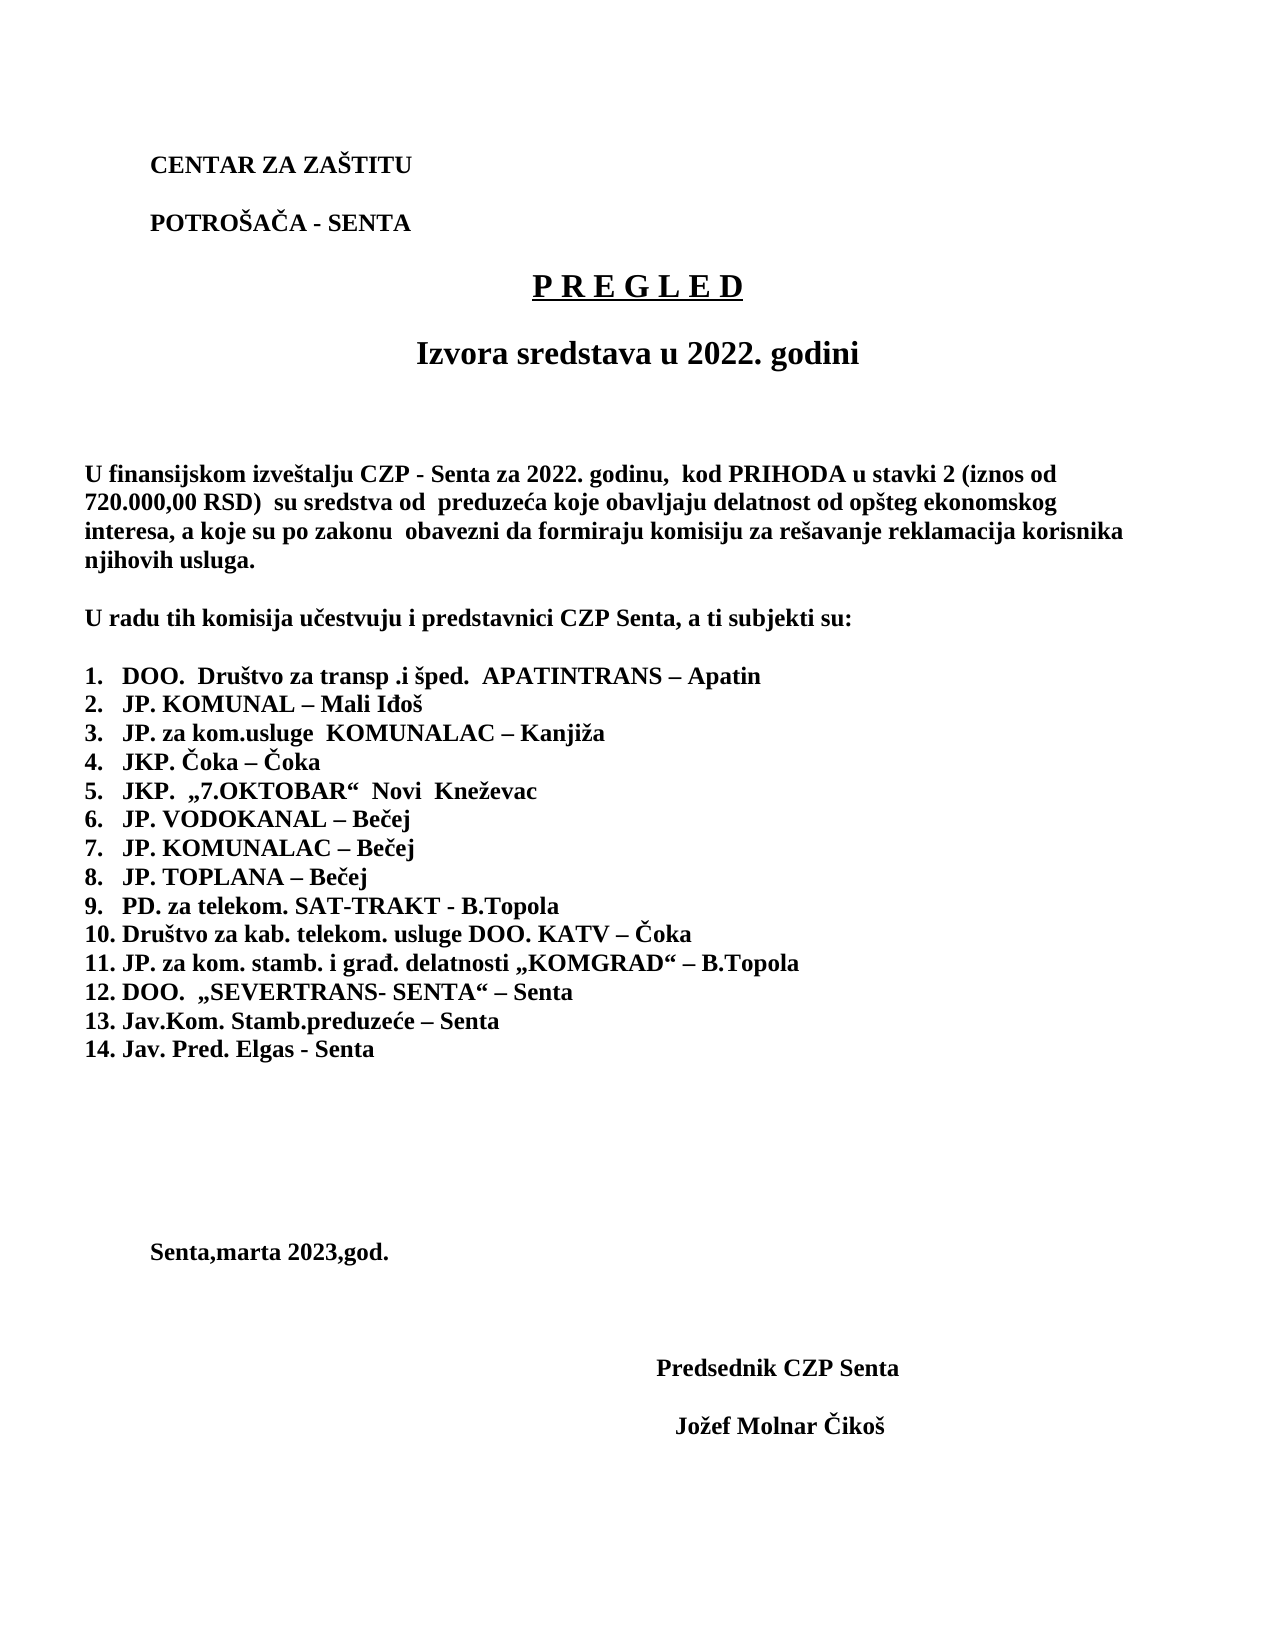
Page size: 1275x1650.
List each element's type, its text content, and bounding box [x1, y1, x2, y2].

list JP. za kom. stamb. i građ. delatnosti „KOMGRAD“ – B.Topola [84, 948, 1125, 977]
text Senta,marta 2023,god. [150, 1237, 1125, 1266]
list DOO. „SEVERTRANS- SENTA“ – Senta [84, 977, 1125, 1006]
text P R E G L E D [150, 266, 1125, 304]
list Jav.Kom. Stamb.preduzeće – Senta [84, 1006, 1125, 1034]
list JP. KOMUNAL – Mali Iđoš [84, 689, 1125, 718]
text U finansijskom izveštalju CZP - Senta za 2022. godinu, kod PRIHODA u stavki 2 (iznos od 720.000,00 RSD) su sredstva od preduzeća koje obavljaju delatnost od opšteg ekonomskog interesa, a koje su po zakonu obavezni da formiraju komisiju za rešavanje reklamacija korisnika njihovih usluga. [84, 459, 1125, 574]
text CENTAR ZA ZAŠTITU [150, 150, 1125, 179]
list JKP. „7.OKTOBAR“ Novi Kneževac [84, 776, 1125, 804]
text POTROŠAČA - SENTA [150, 208, 1125, 237]
list JP. TOPLANA – Bečej [84, 862, 1125, 891]
list Društvo za kab. telekom. usluge DOO. KATV – Čoka [84, 919, 1125, 948]
text U radu tih komisija učestvuju i predstavnici CZP Senta, a ti subjekti su: [84, 603, 1125, 632]
list PD. za telekom. SAT-TRAKT - B.Topola [84, 891, 1125, 919]
list JP. KOMUNALAC – Bečej [84, 833, 1125, 862]
list JKP. Čoka – Čoka [84, 747, 1125, 776]
text Jožef Molnar Čikoš [150, 1411, 1125, 1439]
list Jav. Pred. Elgas - Senta [84, 1034, 1125, 1063]
text Predsednik CZP Senta [150, 1353, 1125, 1382]
list DOO. Društvo za transp .i šped. APATINTRANS – Apatin [84, 661, 1125, 689]
list JP. za kom.usluge KOMUNALAC – Kanjiža [84, 718, 1125, 747]
list JP. VODOKANAL – Bečej [84, 804, 1125, 833]
text Izvora sredstava u 2022. godini [150, 333, 1125, 372]
